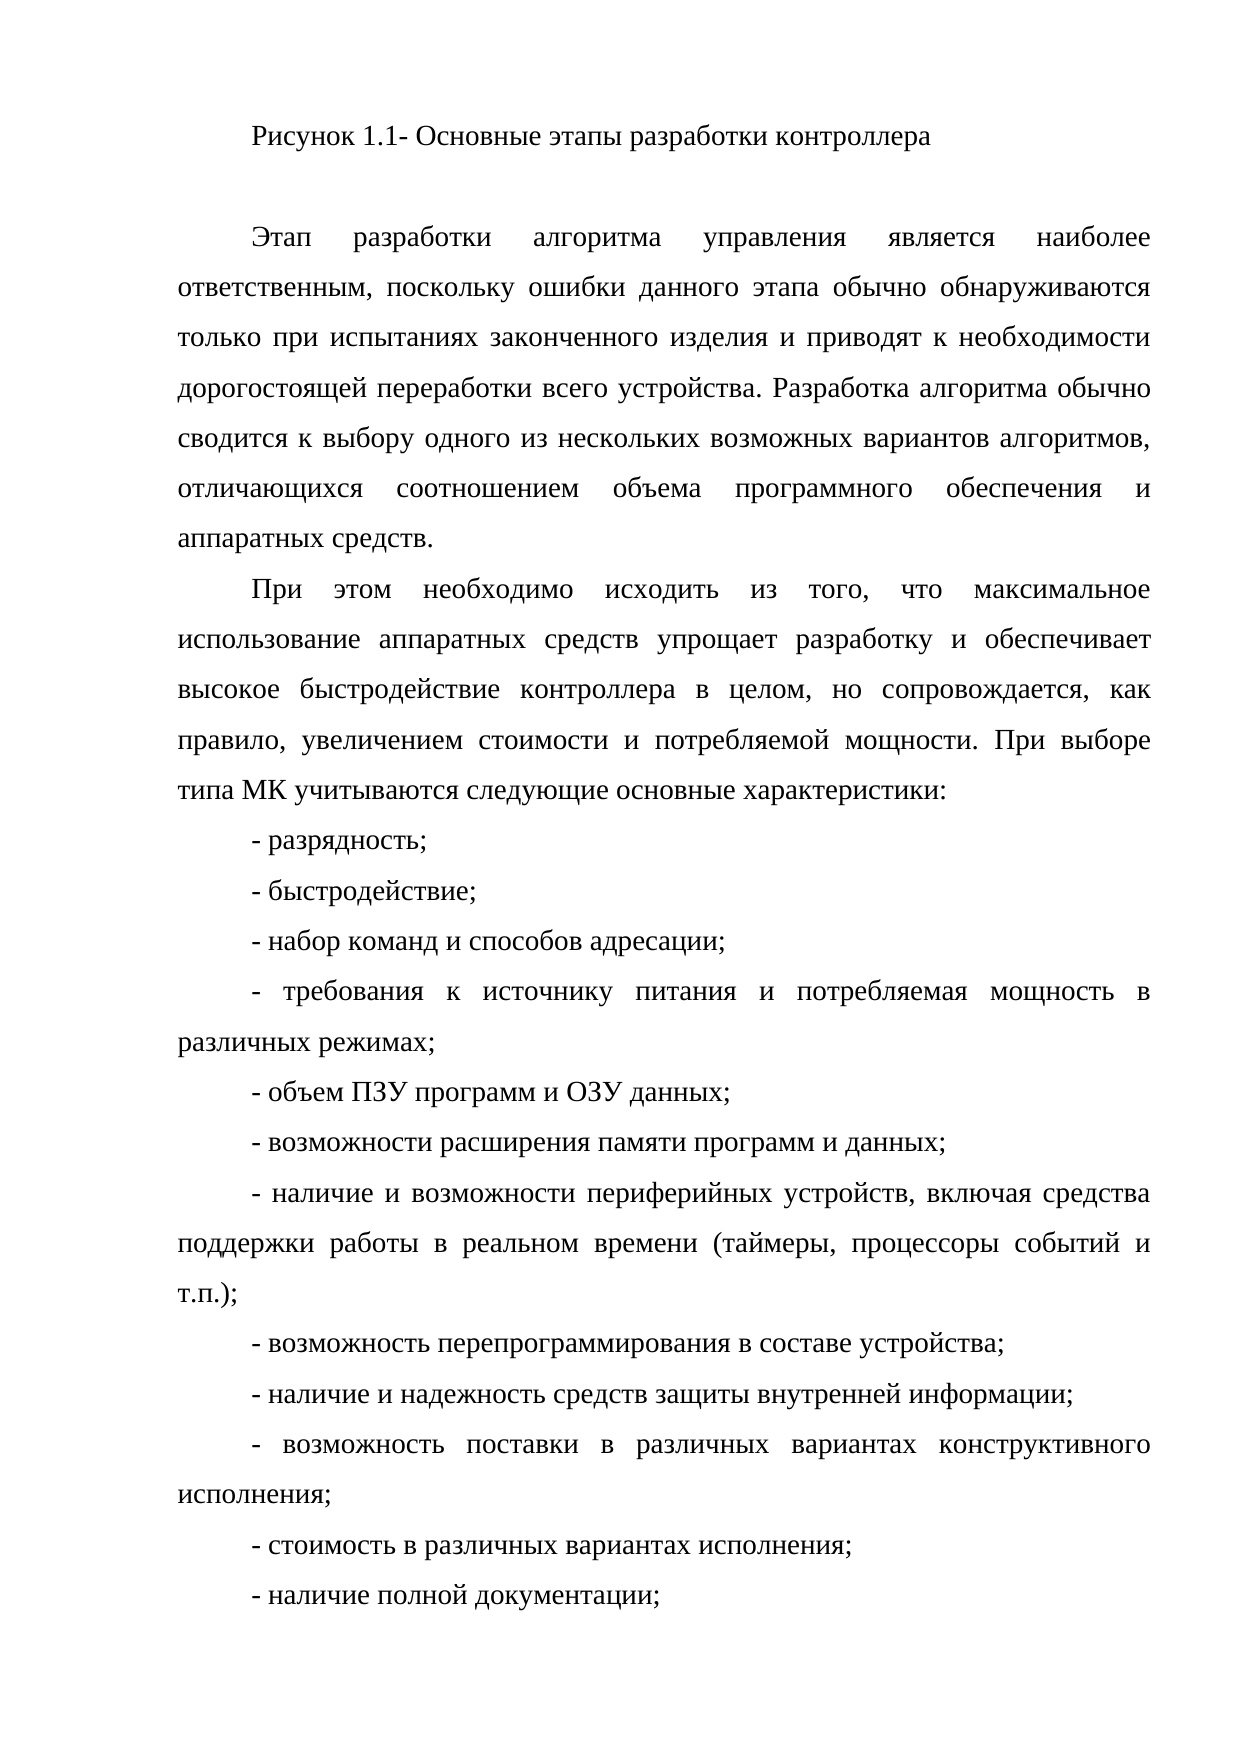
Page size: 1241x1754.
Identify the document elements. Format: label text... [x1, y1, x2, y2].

text - возможность перепрограммирования в составе устройства; [177, 1326, 1152, 1359]
text При этом необходимо исходить из того, что максимальное использование аппаратных средств упрощает разработку и обеспечивает высокое быстродействие контроллера в целом, но сопровождается, как правило, увеличением стоимости и потребляемой мощности. При выборе типа МК учитываются следующие основные характеристики: [177, 571, 1152, 806]
text - возможности расширения памяти программ и данных; [177, 1124, 1152, 1158]
text - наличие полной документации; [177, 1577, 1152, 1611]
text Рисунок 1.1- Основные этапы разработки контроллера [177, 118, 1152, 152]
text - разрядность; [177, 822, 1152, 856]
text Этап разработки алгоритма управления является наиболее ответственным, поскольку ошибки данного этапа обычно обнаруживаются только при испытаниях законченного изделия и приводят к необходимости дорогостоящей переработки всего устройства. Разработка алгоритма обычно сводится к выбору одного из нескольких возможных вариантов алгоритмов, отличающихся соотношением объема программного обеспечения и аппаратных средств. [177, 219, 1152, 554]
text - возможность поставки в различных вариантах конструктивного исполнения; [177, 1426, 1152, 1510]
text - стоимость в различных вариантах исполнения; [177, 1527, 1152, 1560]
text - наличие и надежность средств защиты внутренней информации; [177, 1376, 1152, 1409]
text - требования к источнику питания и потребляемая мощность в различных режимах; [177, 973, 1152, 1057]
text - объем ПЗУ программ и ОЗУ данных; [177, 1074, 1152, 1108]
text - набор команд и способов адресации; [177, 923, 1152, 957]
text - наличие и возможности периферийных устройств, включая средства поддержки работы в реальном времени (таймеры, процессоры событий и т.п.); [177, 1175, 1152, 1309]
text - быстродействие; [177, 873, 1152, 906]
